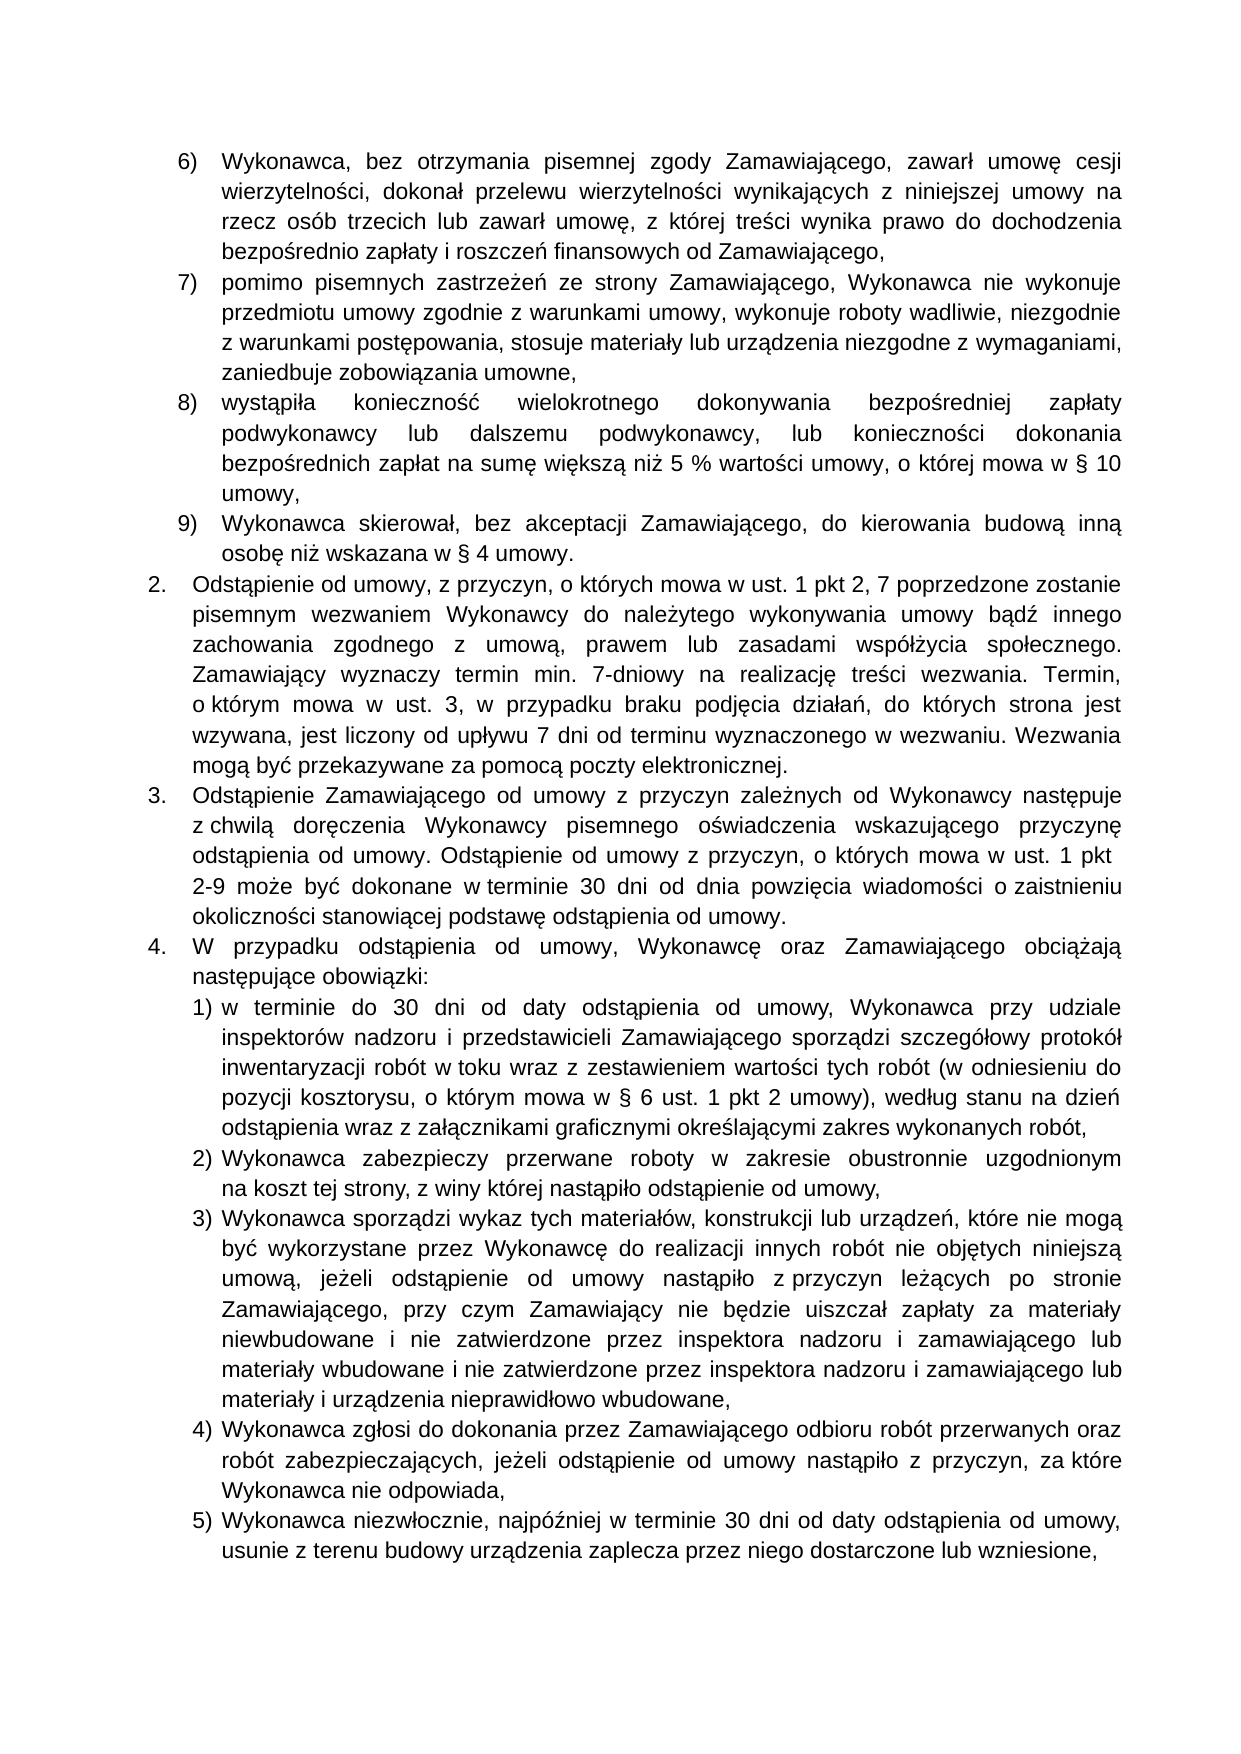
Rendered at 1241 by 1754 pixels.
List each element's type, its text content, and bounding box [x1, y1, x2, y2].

list W przypadku odstąpienia od umowy, Wykonawcę oraz Zamawiającego obciążają następujące obowiązki: [148, 933, 1122, 989]
list w terminie do 30 dni od daty odstąpienia od umowy, Wykonawca przy udziale inspektorów nadzoru i przedstawicieli Zamawiającego sporządzi szczegółowy protokół inwentaryzacji robót w toku wraz z zestawieniem wartości tych robót (w odniesieniu do pozycji kosztorysu, o którym mowa w § 6 ust. 1 pkt 2 umowy), według stanu na dzień odstąpienia wraz z załącznikami graficznymi określającymi zakres wykonanych robót, [192, 993, 1122, 1141]
list wystąpiła konieczność wielokrotnego dokonywania bezpośredniej zapłaty podwykonawcy lub dalszemu podwykonawcy, lub konieczności dokonania bezpośrednich zapłat na sumę większą niż 5 % wartości umowy, o której mowa w § 10 umowy, [177, 389, 1122, 506]
list Wykonawca skierował, bez akceptacji Zamawiającego, do kierowania budową inną osobę niż wskazana w § 4 umowy. [177, 510, 1122, 567]
list Wykonawca sporządzi wykaz tych materiałów, konstrukcji lub urządzeń, które nie mogą być wykorzystane przez Wykonawcę do realizacji innych robót nie objętych niniejszą umową, jeżeli odstąpienie od umowy nastąpiło z przyczyn leżących po stronie Zamawiającego, przy czym Zamawiający nie będzie uiszczał zapłaty za materiały niewbudowane i nie zatwierdzone przez inspektora nadzoru i zamawiającego lub materiały wbudowane i nie zatwierdzone przez inspektora nadzoru i zamawiającego lub materiały i urządzenia nieprawidłowo wbudowane, [192, 1205, 1122, 1412]
list pomimo pisemnych zastrzeżeń ze strony Zamawiającego, Wykonawca nie wykonuje przedmiotu umowy zgodnie z warunkami umowy, wykonuje roboty wadliwie, niezgodnie z warunkami postępowania, stosuje materiały lub urządzenia niezgodne z wymaganiami, zaniedbuje zobowiązania umowne, [177, 268, 1122, 385]
list Odstąpienie Zamawiającego od umowy z przyczyn zależnych od Wykonawcy następuje z chwilą doręczenia Wykonawcy pisemnego oświadczenia wskazującego przyczynę odstąpienia od umowy. Odstąpienie od umowy z przyczyn, o których mowa w ust. 1 pkt 2-9 może być dokonane w terminie 30 dni od dnia powzięcia wiadomości o zaistnieniu okoliczności stanowiącej podstawę odstąpienia od umowy. [148, 782, 1122, 929]
list Wykonawca, bez otrzymania pisemnej zgody Zamawiającego, zawarł umowę cesji wierzytelności, dokonał przelewu wierzytelności wynikających z niniejszej umowy na rzecz osób trzecich lub zawarł umowę, z której treści wynika prawo do dochodzenia bezpośrednio zapłaty i roszczeń finansowych od Zamawiającego, [177, 148, 1122, 264]
list Wykonawca zabezpieczy przerwane roboty w zakresie obustronnie uzgodnionym na koszt tej strony, z winy której nastąpiło odstąpienie od umowy, [192, 1144, 1122, 1201]
list Wykonawca niezwłocznie, najpóźniej w terminie 30 dni od daty odstąpienia od umowy, usunie z terenu budowy urządzenia zaplecza przez niego dostarczone lub wzniesione, [192, 1507, 1122, 1563]
list Odstąpienie od umowy, z przyczyn, o których mowa w ust. 1 pkt 2, 7 poprzedzone zostanie pisemnym wezwaniem Wykonawcy do należytego wykonywania umowy bądź innego zachowania zgodnego z umową, prawem lub zasadami współżycia społecznego. Zamawiający wyznaczy termin min. 7-dniowy na realizację treści wezwania. Termin, o którym mowa w ust. 3, w przypadku braku podjęcia działań, do których strona jest wzywana, jest liczony od upływu 7 dni od terminu wyznaczonego w wezwaniu. Wezwania mogą być przekazywane za pomocą poczty elektronicznej. [148, 571, 1122, 778]
list Wykonawca zgłosi do dokonania przez Zamawiającego odbioru robót przerwanych oraz robót zabezpieczających, jeżeli odstąpienie od umowy nastąpiło z przyczyn, za które Wykonawca nie odpowiada, [192, 1416, 1122, 1503]
